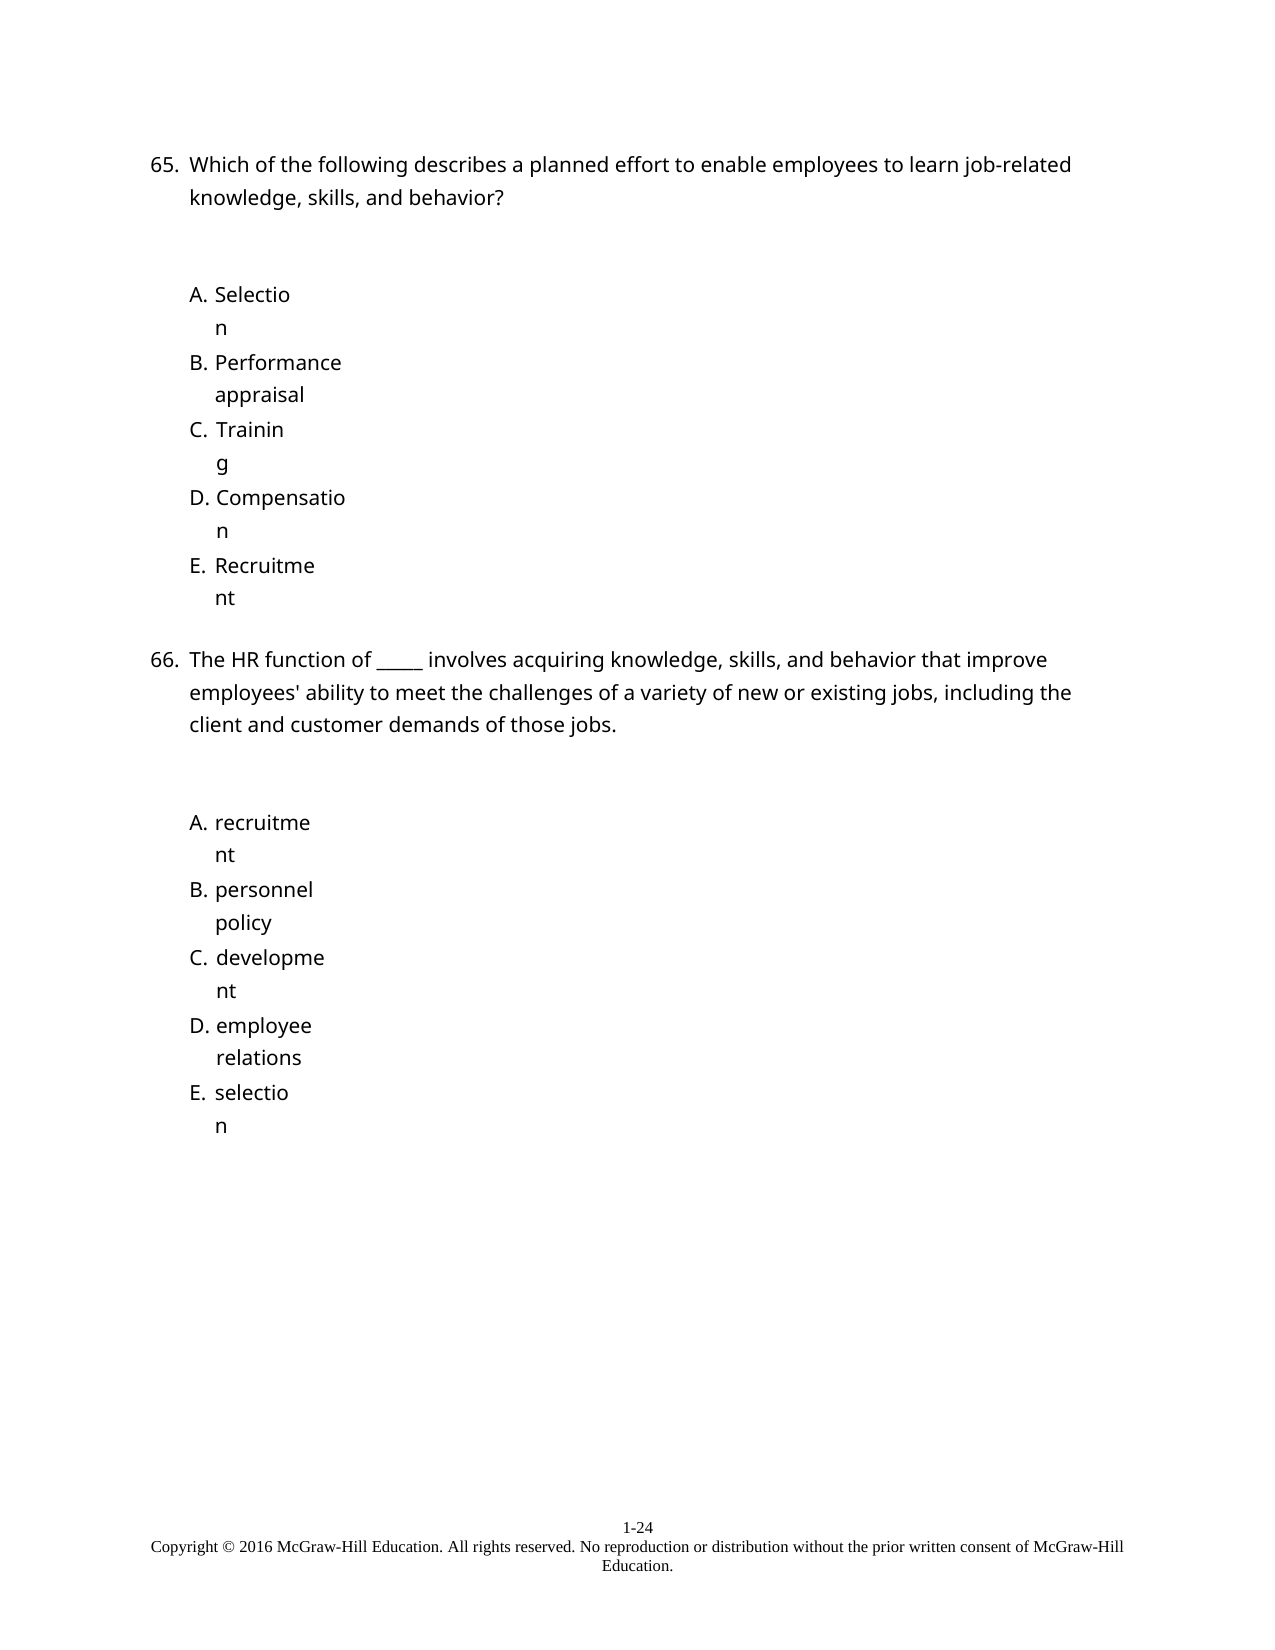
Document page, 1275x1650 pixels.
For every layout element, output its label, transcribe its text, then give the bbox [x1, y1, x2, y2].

table_header 65. [150, 150, 189, 616]
table_header 66. [150, 645, 189, 1143]
table_header Which of the following describes a planned effort to enable employees to learn job-related knowledge, skills, and behavior? [189, 150, 1125, 616]
table_header The HR function of _____ involves acquiring knowledge, skills, and behavior that improve employees' ability to meet the challenges of a variety of new or existing jobs, including the client and customer demands of those jobs. [189, 645, 1125, 1143]
